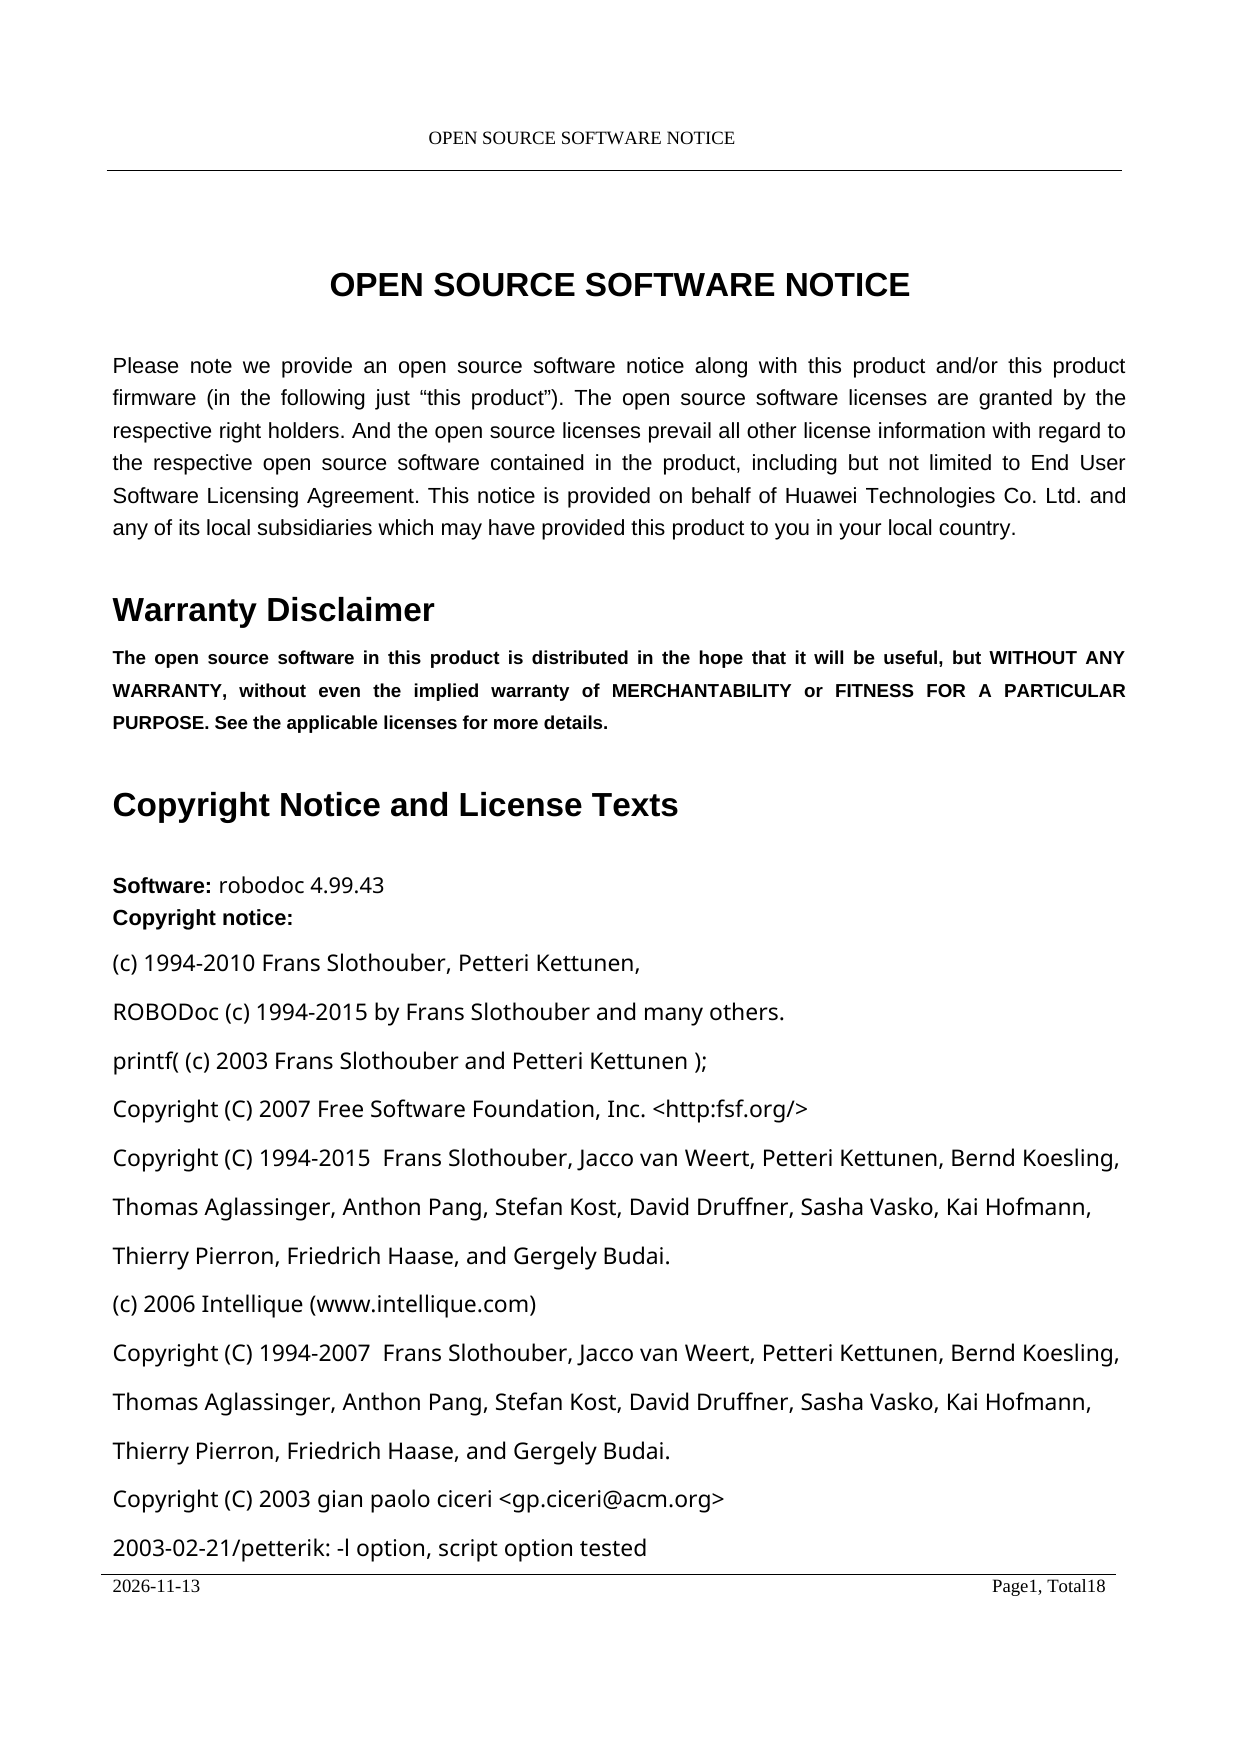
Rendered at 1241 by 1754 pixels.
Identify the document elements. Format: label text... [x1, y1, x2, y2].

text Warranty Disclaimer [112, 576, 1128, 641]
text The open source software in this product is distributed in the hope that it will be useful, but WITHOUT ANY WARRANTY, without even the implied warranty of MERCHANTABILITY or FITNESS FOR A PARTICULAR PURPOSE. See the applicable licenses for more details. [112, 641, 1128, 739]
text Copyright notice: [112, 901, 1128, 934]
text Copyright Notice and License Texts [112, 771, 1128, 836]
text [112, 947, 1128, 1564]
text Software: robodoc 4.99.43 [112, 869, 1128, 901]
text OPEN SOURCE SOFTWARE NOTICE [112, 251, 1128, 316]
text Please note we provide an open source software notice along with this product and/or this product firmware (in the following just “this product”). The open source software licenses are granted by the respective right holders. And the open source licenses prevail all other license information with regard to the respective open source software contained in the product, including but not limited to End User Software Licensing Agreement. This notice is provided on behalf of Huawei Technologies Co. Ltd. and any of its local subsidiaries which may have provided this product to you in your local country. [112, 349, 1128, 544]
